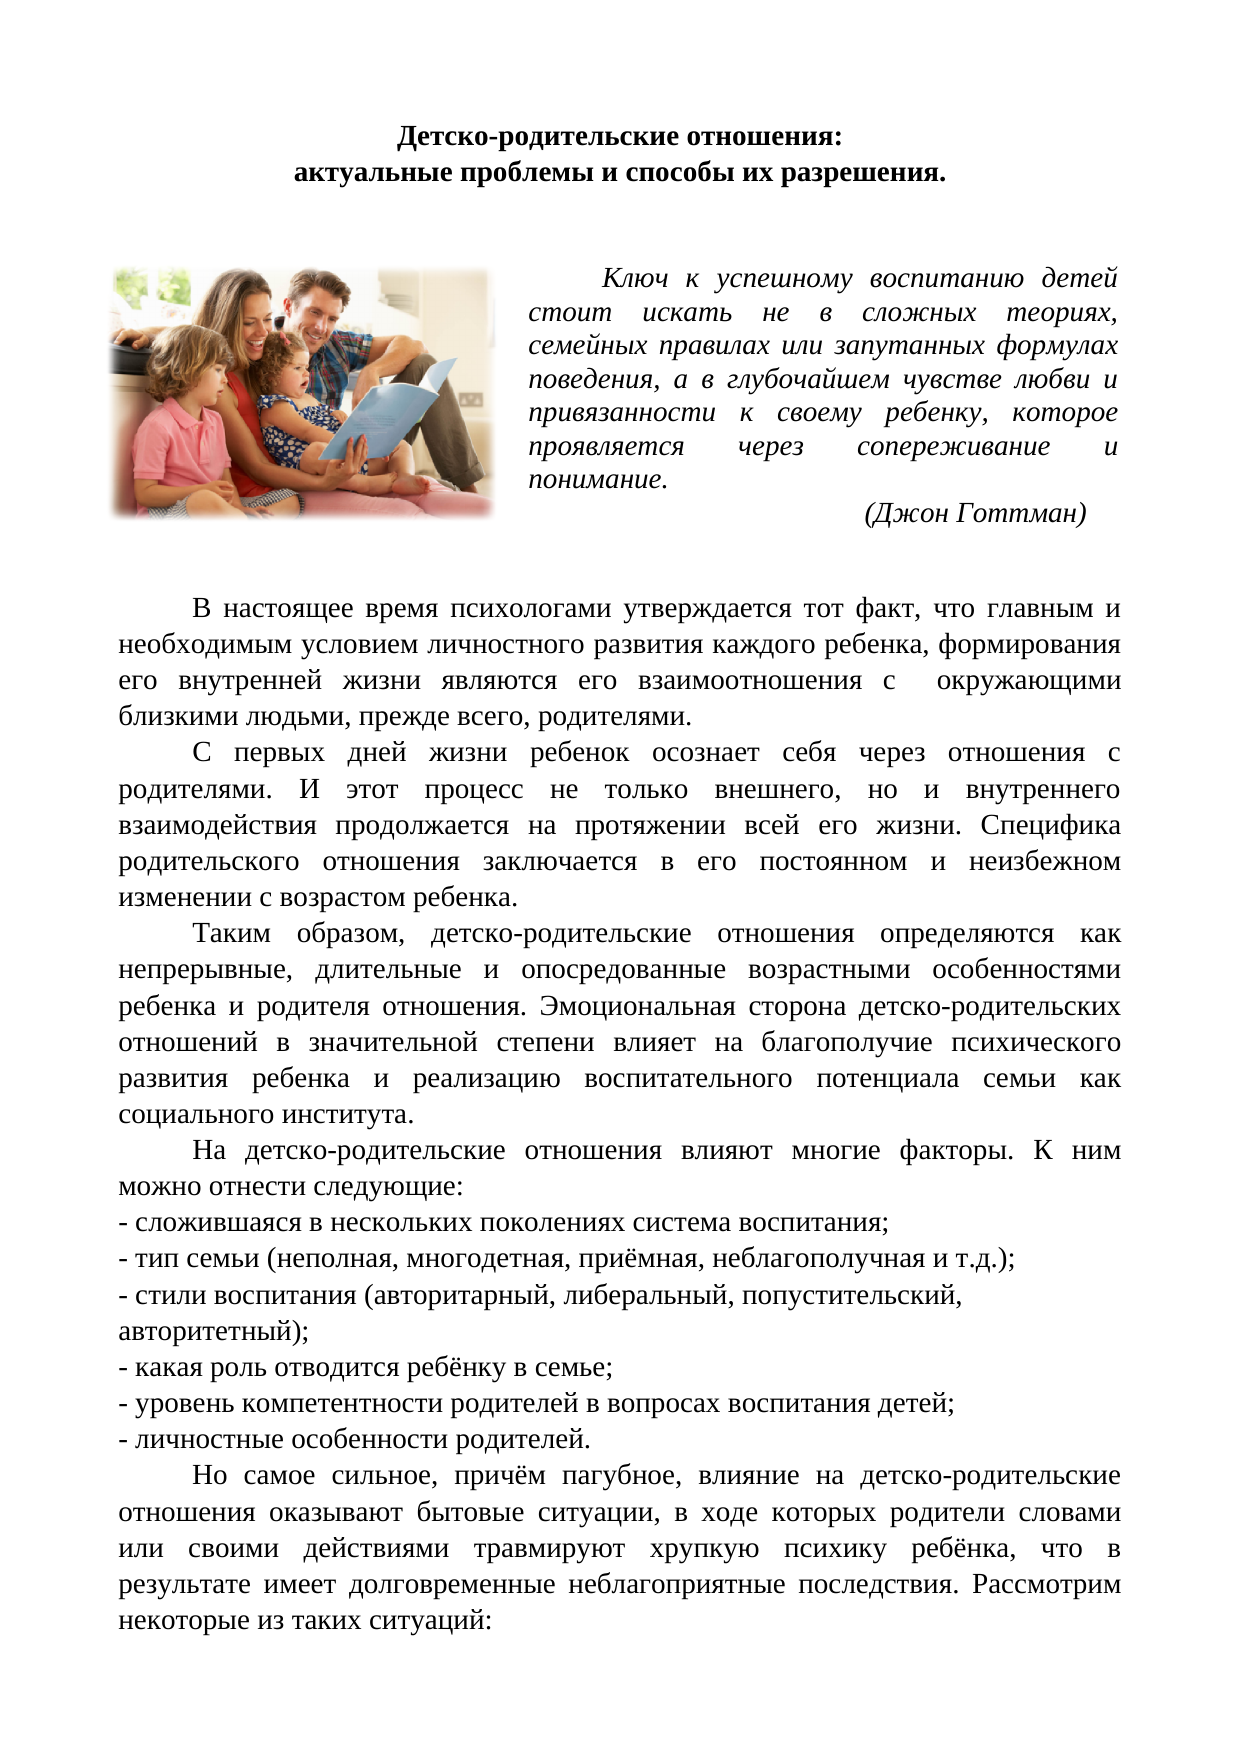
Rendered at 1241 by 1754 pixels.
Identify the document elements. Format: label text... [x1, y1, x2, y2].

text Таким образом, детско-родительские отношения определяются как непрерывные, длительные и опосредованные возрастными особенностями ребенка и родителя отношения. Эмоциональная сторона детско-родительских отношений в значительной степени влияет на благополучие психического развития ребенка и реализацию воспитательного потенциала семьи как социального института. [118, 915, 1122, 1129]
text С первых дней жизни ребенок осознает себя через отношения с родителями. И этот процесс не только внешнего, но и внутреннего взаимодействия продолжается на протяжении всей его жизни. Специфика родительского отношения заключается в его постоянном и неизбежном изменении с возрастом ребенка. [118, 734, 1122, 913]
picture [118, 276, 485, 510]
text актуальные проблемы и способы их разрешения. [118, 154, 1122, 188]
text Но самое сильное, причём пагубное, влияние на детско-родительские отношения оказывают бытовые ситуации, в ходе которых родители словами или своими действиями травмируют хрупкую психику ребёнка, что в результате имеет долговременные неблагоприятные последствия. Рассмотрим некоторые из таких ситуаций: [118, 1457, 1122, 1636]
text - сложившаяся в нескольких поколениях система воспитания; [118, 1204, 1122, 1238]
table_header [44, 227, 517, 590]
text В настоящее время психологами утверждается тот факт, что главным и необходимым условием личностного развития каждого ребенка, формирования его внутренней жизни являются его взаимоотношения с окружающими близкими людьми, прежде всего, родителями. [118, 590, 1122, 732]
text - тип семьи (неполная, многодетная, приёмная, неблагополучная и т.д.); [118, 1241, 1122, 1274]
table_header Ключ к успешному воспитанию детей стоит искать не в сложных теориях, семейных правилах или запутанных формулах поведения, а в глубочайшем чувстве любви и привязанности к своему ребенку, которое проявляется через сопереживание и понимание. (Джон Готтман) [517, 227, 1132, 590]
text На детско-родительские отношения влияют многие факторы. К ним можно отнести следующие: [118, 1132, 1122, 1202]
text - какая роль отводится ребёнку в семье; [118, 1349, 1122, 1383]
text - стили воспитания (авторитарный, либеральный, попустительский, авторитетный); [118, 1277, 1122, 1346]
text Детско-родительские отношения: [118, 118, 1122, 152]
text - уровень компетентности родителей в вопросах воспитания детей; [118, 1385, 1122, 1419]
text - личностные особенности родителей. [118, 1421, 1122, 1455]
